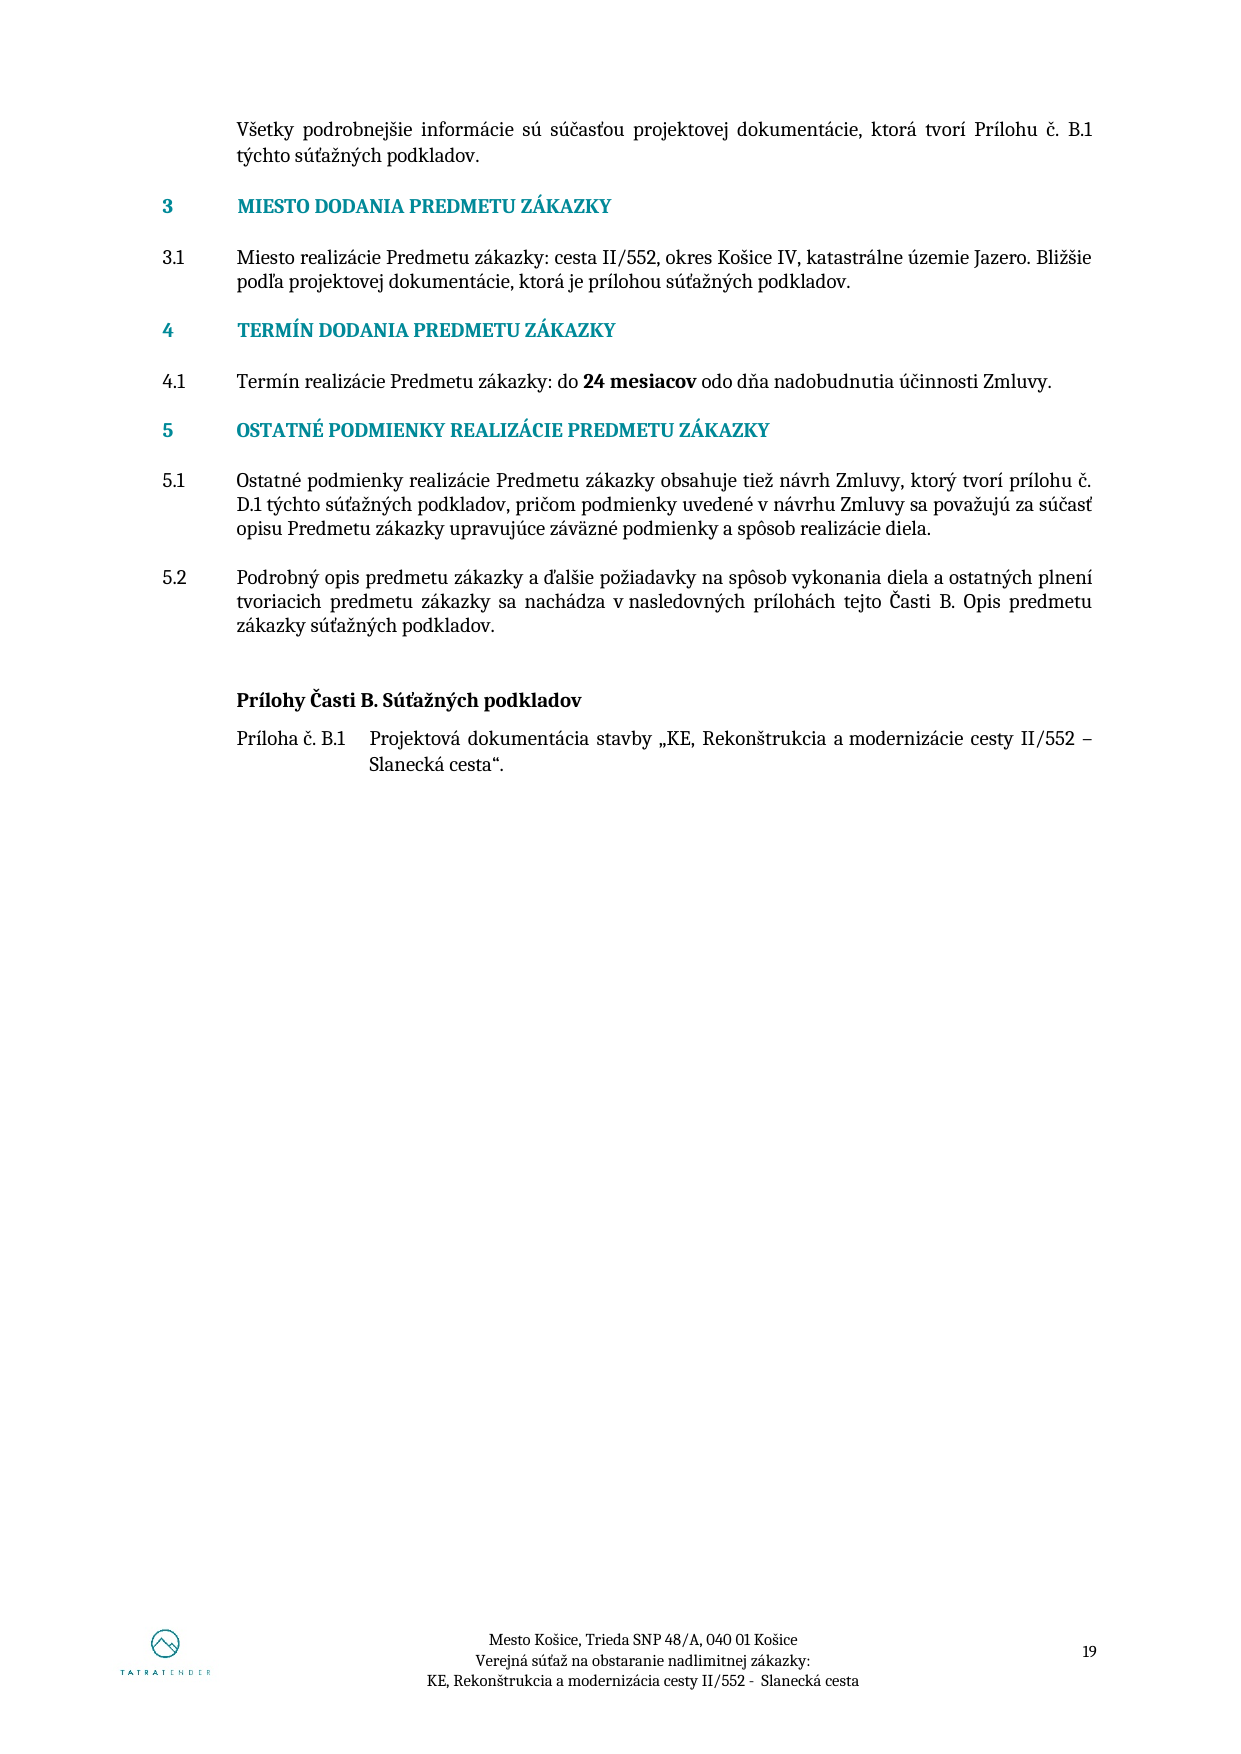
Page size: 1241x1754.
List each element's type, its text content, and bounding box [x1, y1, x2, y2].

subtitle Miesto dodania predmetu zákazky [162, 195, 1093, 219]
subtitle Miesto realizácie Predmetu zákazky: cesta II/552, okres Košice IV, katastrálne územie Jazero. Bližšie podľa projektovej dokumentácie, ktorá je prílohou súťažných podkladov. [162, 246, 1093, 293]
subtitle Ostatné podmienky realizácie Predmetu zákazky obsahuje tiež návrh Zmluvy, ktorý tvorí prílohu č. D.1 týchto súťažných podkladov, pričom podmienky uvedené v návrhu Zmluvy sa považujú za súčasť opisu Predmetu zákazky upravujúce záväzné podmienky a spôsob realizácie diela. [162, 469, 1093, 541]
picture [99, 1605, 231, 1699]
subtitle Podrobný opis predmetu zákazky a ďalšie požiadavky na spôsob vykonania diela a ostatných plnení tvoriacich predmetu zákazky sa nachádza v nasledovných prílohách tejto Časti B. Opis predmetu zákazky súťažných podkladov. [162, 566, 1093, 638]
subtitle Termín realizácie Predmetu zákazky: do 24 mesiacov odo dňa nadobudnutia účinnosti Zmluvy. [162, 369, 1093, 393]
subtitle Všetky podrobnejšie informácie sú súčasťou projektovej dokumentácie, ktorá tvorí Prílohu č. B.1 týchto súťažných podkladov. [236, 118, 1093, 168]
subtitle Termín dodania predmetu zákazky [162, 318, 1093, 342]
text Príloha č. B.1 Projektová dokumentácia stavby „KE, Rekonštrukcia a modernizácie cesty II/552 – Slanecká cesta“. [236, 727, 1093, 777]
text Prílohy Časti B. Súťažných podkladov [236, 689, 1093, 713]
subtitle Ostatné podmienky realizácie predmetu zákazky [162, 418, 1093, 442]
